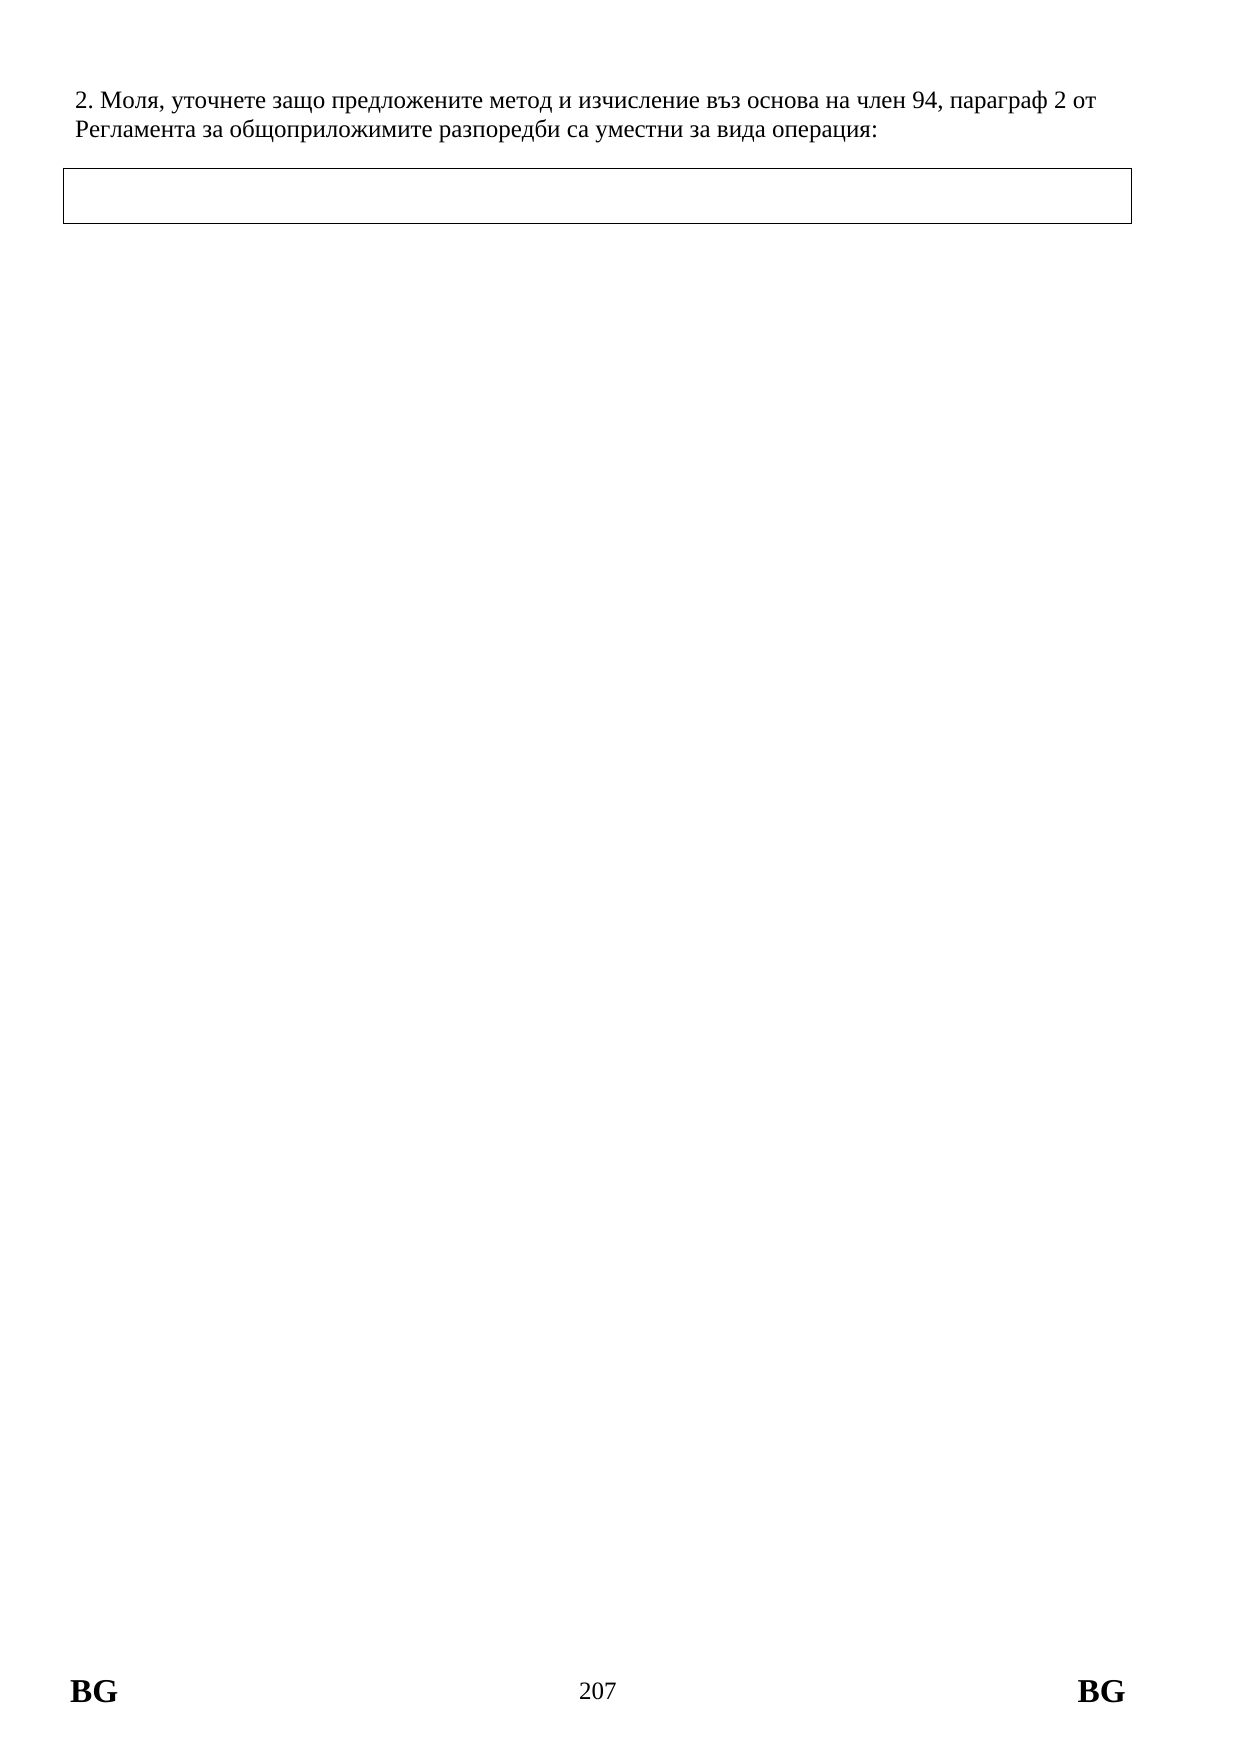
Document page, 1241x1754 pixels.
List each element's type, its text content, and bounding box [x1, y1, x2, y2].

table_header [64, 169, 1131, 222]
subtitle [notranslate]2. Моля, уточнете защо предложените метод и изчисление въз основа на член 94, параграф 2 от Регламента за общоприложимите разпоредби са уместни за вида операция: [75, 85, 1143, 143]
